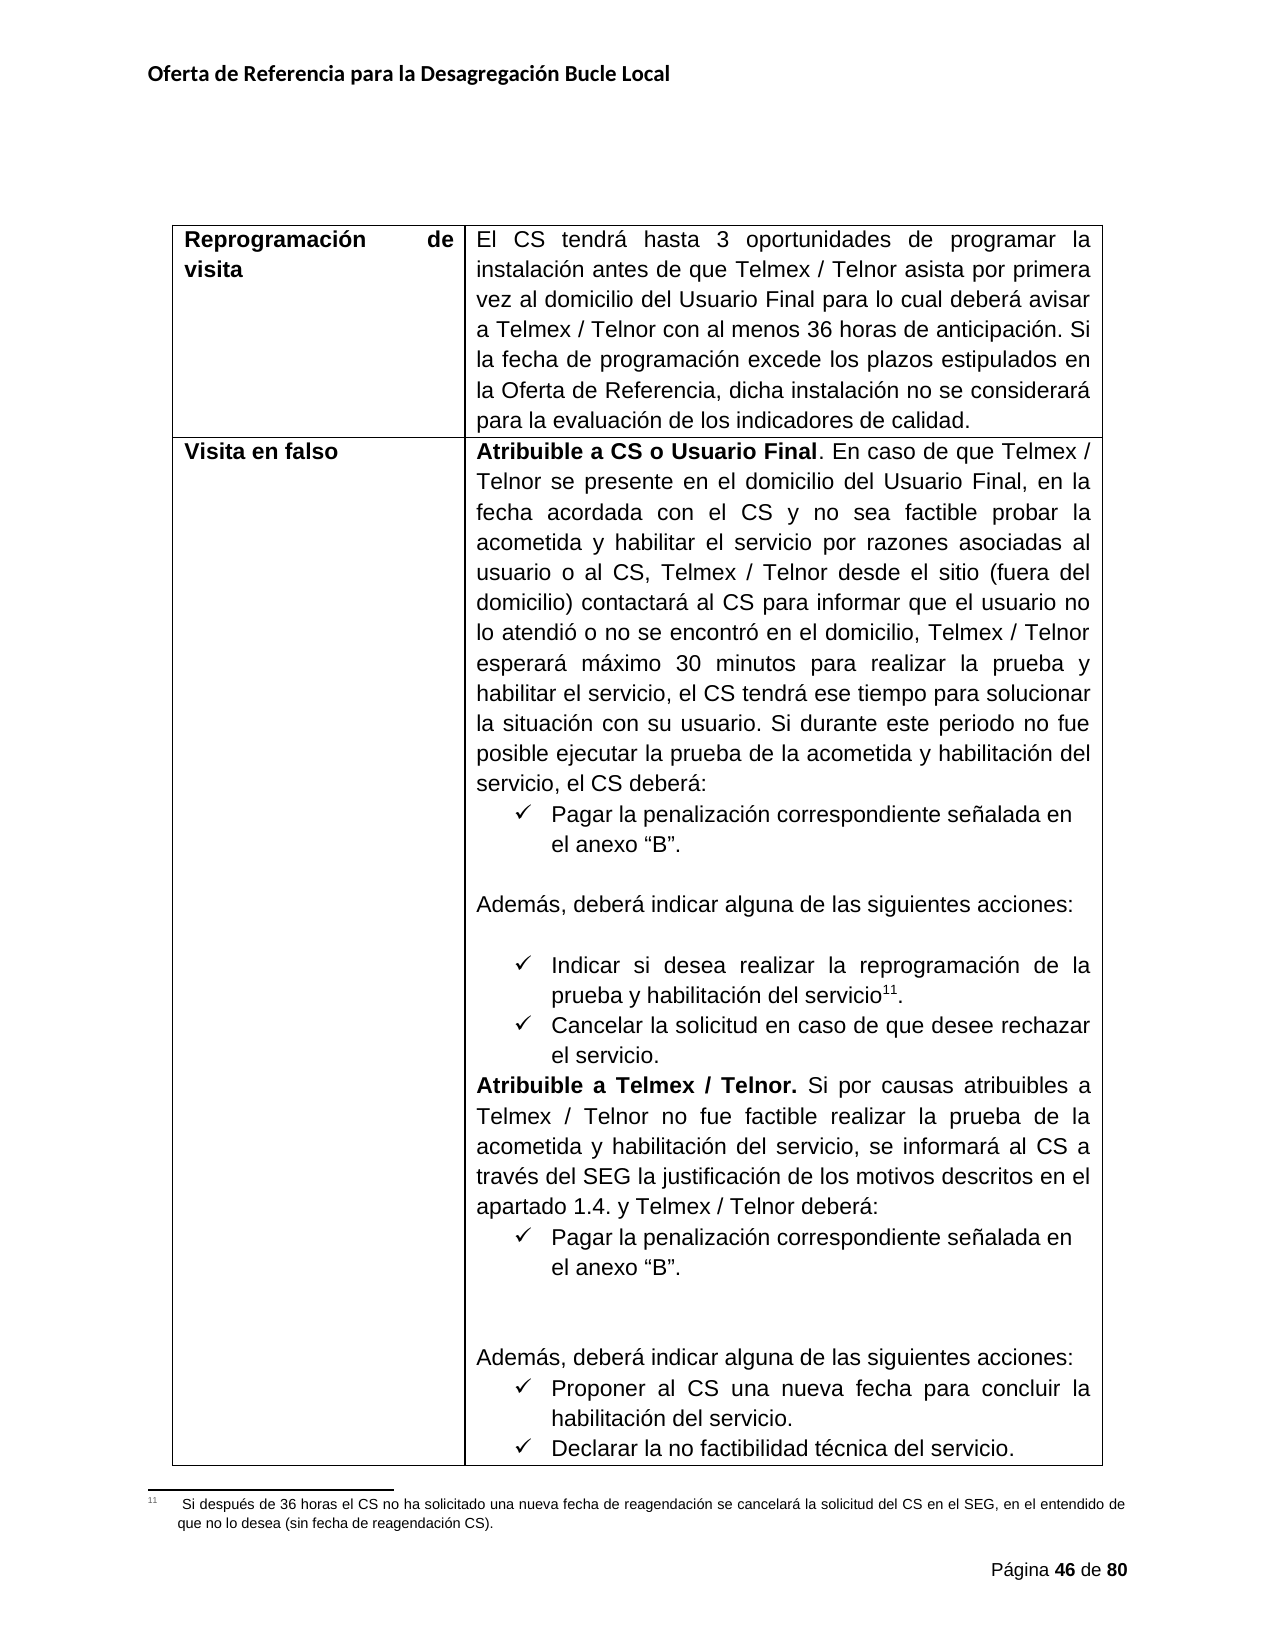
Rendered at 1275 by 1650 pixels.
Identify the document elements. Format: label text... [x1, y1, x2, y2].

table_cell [466, 438, 1102, 1465]
table_cell Visita en falso [173, 438, 464, 1465]
table_cell Reprogramación de visita [173, 226, 464, 437]
table_cell El CS tendrá hasta 3 oportunidades de programar la instalación antes de que Telmex / Telnor asista por primera vez al domicilio del Usuario Final para lo cual deberá avisar a Telmex / Telnor con al menos 36 horas de anticipación. Si la fecha de programación excede los plazos estipulados en la Oferta de Referencia, dicha instalación no se considerará para la evaluación de los indicadores de calidad. [466, 226, 1102, 437]
